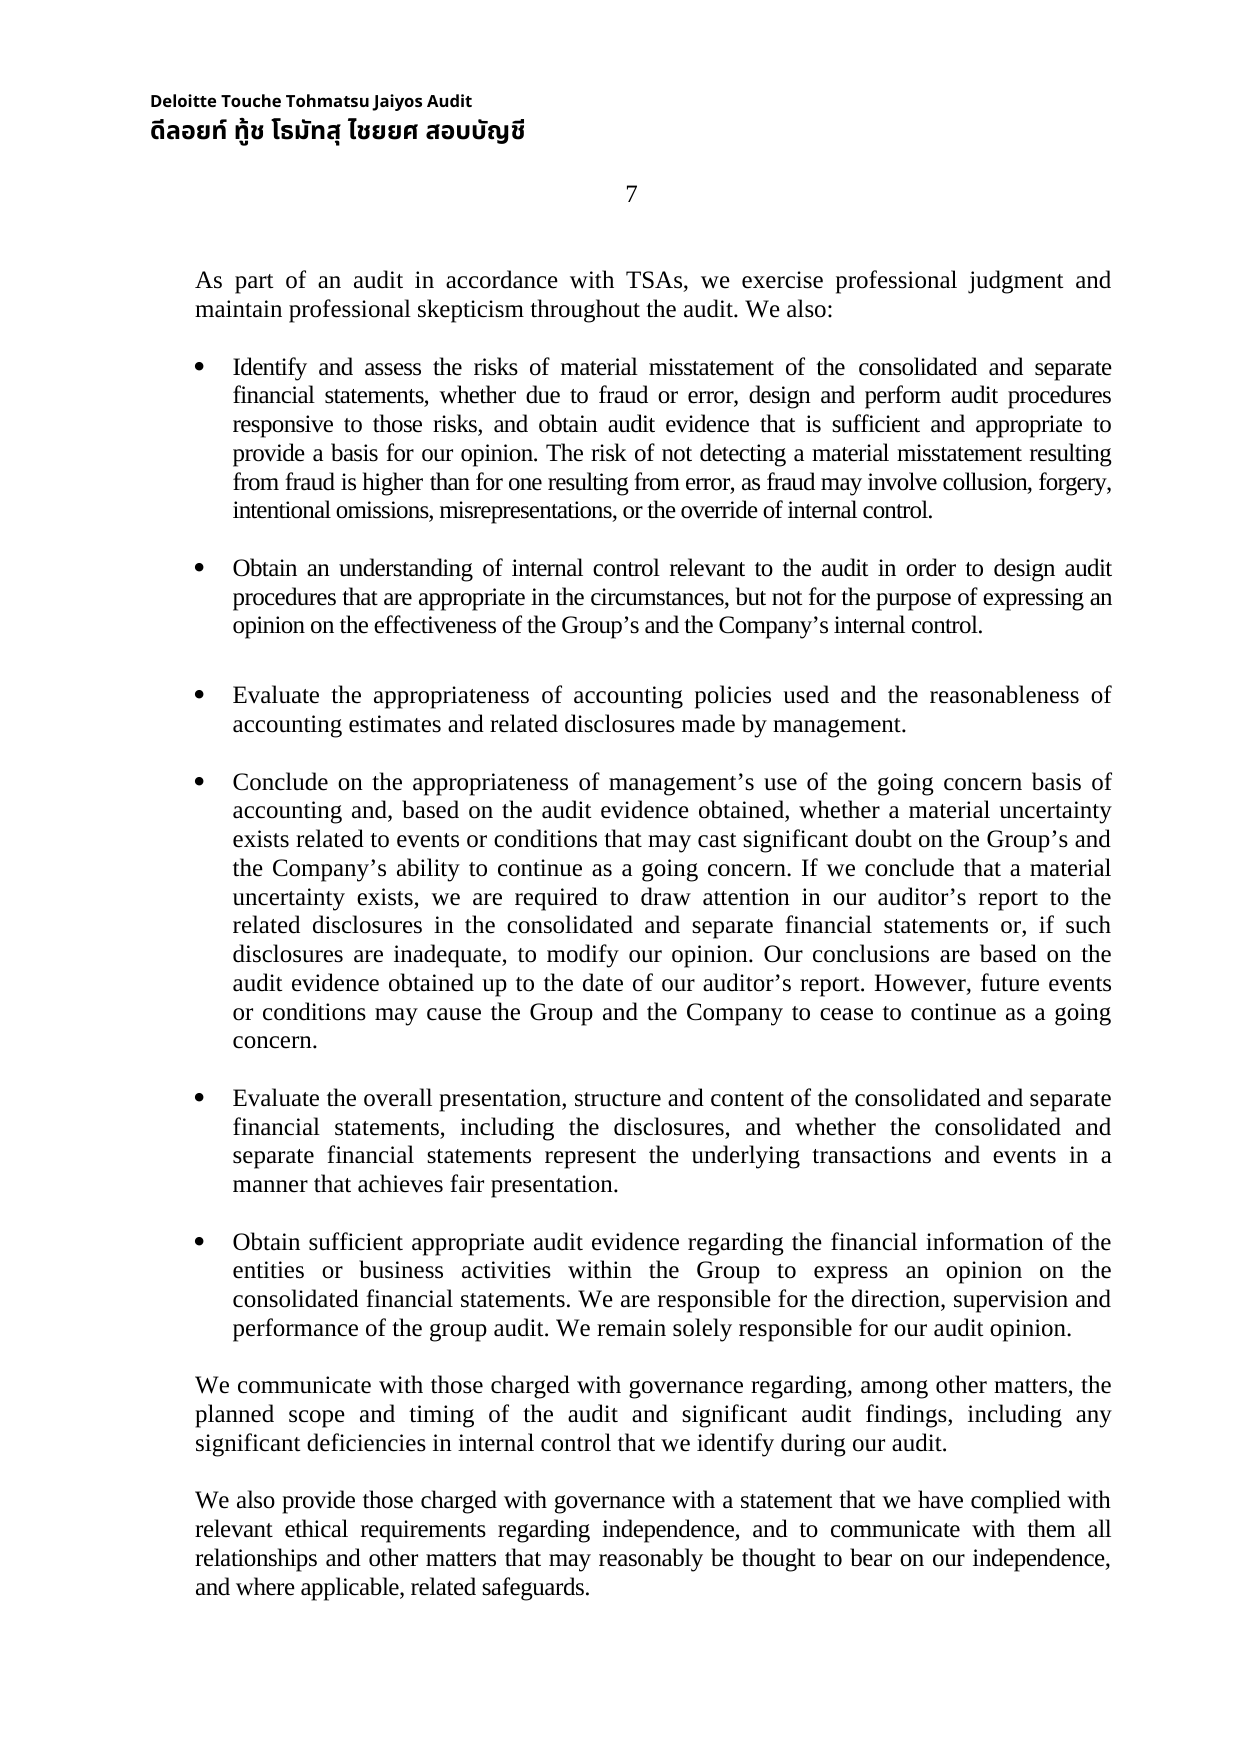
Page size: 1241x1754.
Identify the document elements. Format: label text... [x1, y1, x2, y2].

text As part of an audit in accordance with TSAs, we exercise professional judgment and maintain professional skepticism throughout the audit. We also: [195, 266, 1113, 323]
list Obtain an understanding of internal control relevant to the audit in order to design audit procedures that are appropriate in the circumstances, but not for the purpose of expressing an opinion on the effectiveness of the Group’s and the Company’s internal control. [195, 553, 1113, 639]
list Identify and assess the risks of material misstatement of the consolidated and separate financial statements, whether due to fraud or error, design and perform audit procedures responsive to those risks, and obtain audit evidence that is sufficient and appropriate to provide a basis for our opinion. The risk of not detecting a material misstatement resulting from fraud is higher than for one resulting from error, as fraud may involve collusion, forgery, intentional omissions, misrepresentations, or the override of internal control. [195, 352, 1113, 524]
list Conclude on the appropriateness of management’s use of the going concern basis of accounting and, based on the audit evidence obtained, whether a material uncertainty exists related to events or conditions that may cast significant doubt on the Group’s and the Company’s ability to continue as a going concern. If we conclude that a material uncertainty exists, we are required to draw attention in our auditor’s report to the related disclosures in the consolidated and separate financial statements or, if such disclosures are inadequate, to modify our opinion. Our conclusions are based on the audit evidence obtained up to the date of our auditor’s report. However, future events or conditions may cause the Group and the Company to cease to continue as a going concern. [195, 767, 1113, 1054]
list Obtain sufficient appropriate audit evidence regarding the financial information of the entities or business activities within the Group to express an opinion on the consolidated financial statements. We are responsible for the direction, supervision and performance of the group audit. We remain solely responsible for our audit opinion. [195, 1227, 1113, 1342]
list Evaluate the overall presentation, structure and content of the consolidated and separate financial statements, including the disclosures, and whether the consolidated and separate financial statements represent the underlying transactions and events in a manner that achieves fair presentation. [195, 1083, 1113, 1198]
text We communicate with those charged with governance regarding, among other matters, the planned scope and timing of the audit and significant audit findings, including any significant deficiencies in internal control that we identify during our audit. [195, 1371, 1113, 1457]
list Evaluate the appropriateness of accounting policies used and the reasonableness of accounting estimates and related disclosures made by management. [195, 681, 1113, 738]
text We also provide those charged with governance with a statement that we have complied with relevant ethical requirements regarding independence, and to communicate with them all relationships and other matters that may reasonably be thought to bear on our independence, and where applicable, related safeguards. [195, 1486, 1113, 1601]
